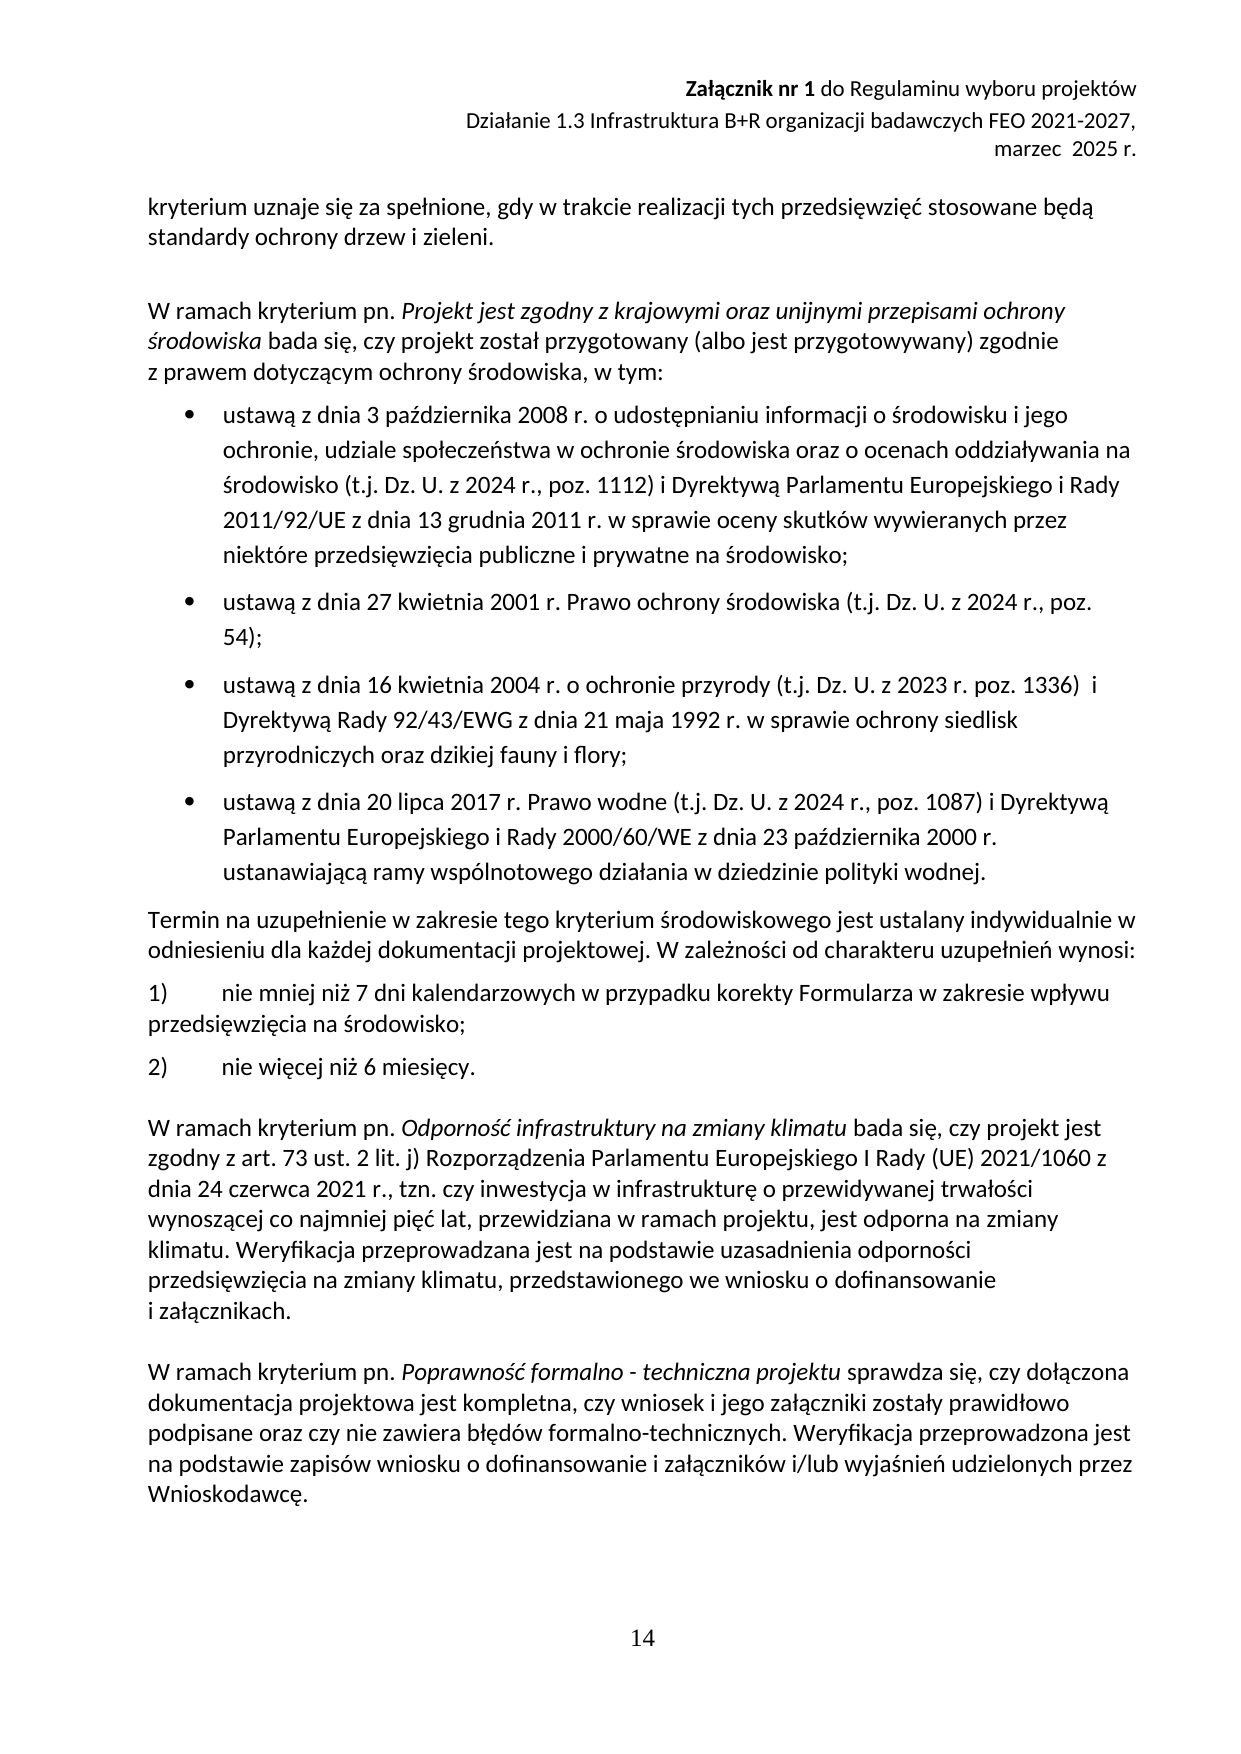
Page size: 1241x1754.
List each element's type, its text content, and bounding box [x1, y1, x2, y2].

text Termin na uzupełnienie w zakresie tego kryterium środowiskowego jest ustalany indywidualnie w odniesieniu dla każdej dokumentacji projektowej. W zależności od charakteru uzupełnień wynosi: [148, 904, 1137, 965]
text W ramach kryterium pn. Poprawność formalno - techniczna projektu sprawdza się, czy dołączona dokumentacja projektowa jest kompletna, czy wniosek i jego załączniki zostały prawidłowo podpisane oraz czy nie zawiera błędów formalno-technicznych. Weryfikacja przeprowadzona jest na podstawie zapisów wniosku o dofinansowanie i załączników i/lub wyjaśnień udzielonych przez Wnioskodawcę. [148, 1356, 1137, 1509]
text 1) nie mniej niż 7 dni kalendarzowych w przypadku korekty Formularza w zakresie wpływu przedsięwzięcia na środowisko; [148, 977, 1137, 1038]
list ustawą z dnia 20 lipca 2017 r. Prawo wodne (t.j. Dz. U. z 2024 r., poz. 1087) i Dyrektywą Parlamentu Europejskiego i Rady 2000/60/WE z dnia 23 października 2000 r. ustanawiającą ramy wspólnotowego działania w dziedzinie polityki wodnej. [185, 786, 1137, 887]
list ustawą z dnia 16 kwietnia 2004 r. o ochronie przyrody (t.j. Dz. U. z 2023 r. poz. 1336) i Dyrektywą Rady 92/43/EWG z dnia 21 maja 1992 r. w sprawie ochrony siedlisk przyrodniczych oraz dzikiej fauny i flory; [185, 669, 1137, 769]
list ustawą z dnia 3 października 2008 r. o udostępnianiu informacji o środowisku i jego ochronie, udziale społeczeństwa w ochronie środowiska oraz o ocenach oddziaływania na środowisko (t.j. Dz. U. z 2024 r., poz. 1112) i Dyrektywą Parlamentu Europejskiego i Rady 2011/92/UE z dnia 13 grudnia 2011 r. w sprawie oceny skutków wywieranych przez niektóre przedsięwzięcia publiczne i prywatne na środowisko; [185, 399, 1137, 569]
text W ramach kryterium pn. Odporność infrastruktury na zmiany klimatu bada się, czy projekt jest zgodny z art. 73 ust. 2 lit. j) Rozporządzenia Parlamentu Europejskiego I Rady (UE) 2021/1060 z dnia 24 czerwca 2021 r., tzn. czy inwestycja w infrastrukturę o przewidywanej trwałości wynoszącej co najmniej pięć lat, przewidziana w ramach projektu, jest odporna na zmiany klimatu. Weryfikacja przeprowadzana jest na podstawie uzasadnienia odporności przedsięwzięcia na zmiany klimatu, przedstawionego we wniosku o dofinansowanie i załącznikach. [148, 1112, 1137, 1326]
list ustawą z dnia 27 kwietnia 2001 r. Prawo ochrony środowiska (t.j. Dz. U. z 2024 r., poz. 54); [185, 586, 1137, 652]
text 2) nie więcej niż 6 miesięcy. [148, 1051, 1137, 1081]
text W ramach kryterium pn. Projekt jest zgodny z krajowymi oraz unijnymi przepisami ochrony środowiska bada się, czy projekt został przygotowany (albo jest przygotowywany) zgodnie z prawem dotyczącym ochrony środowiska, w tym: [148, 295, 1137, 386]
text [148, 191, 1137, 252]
